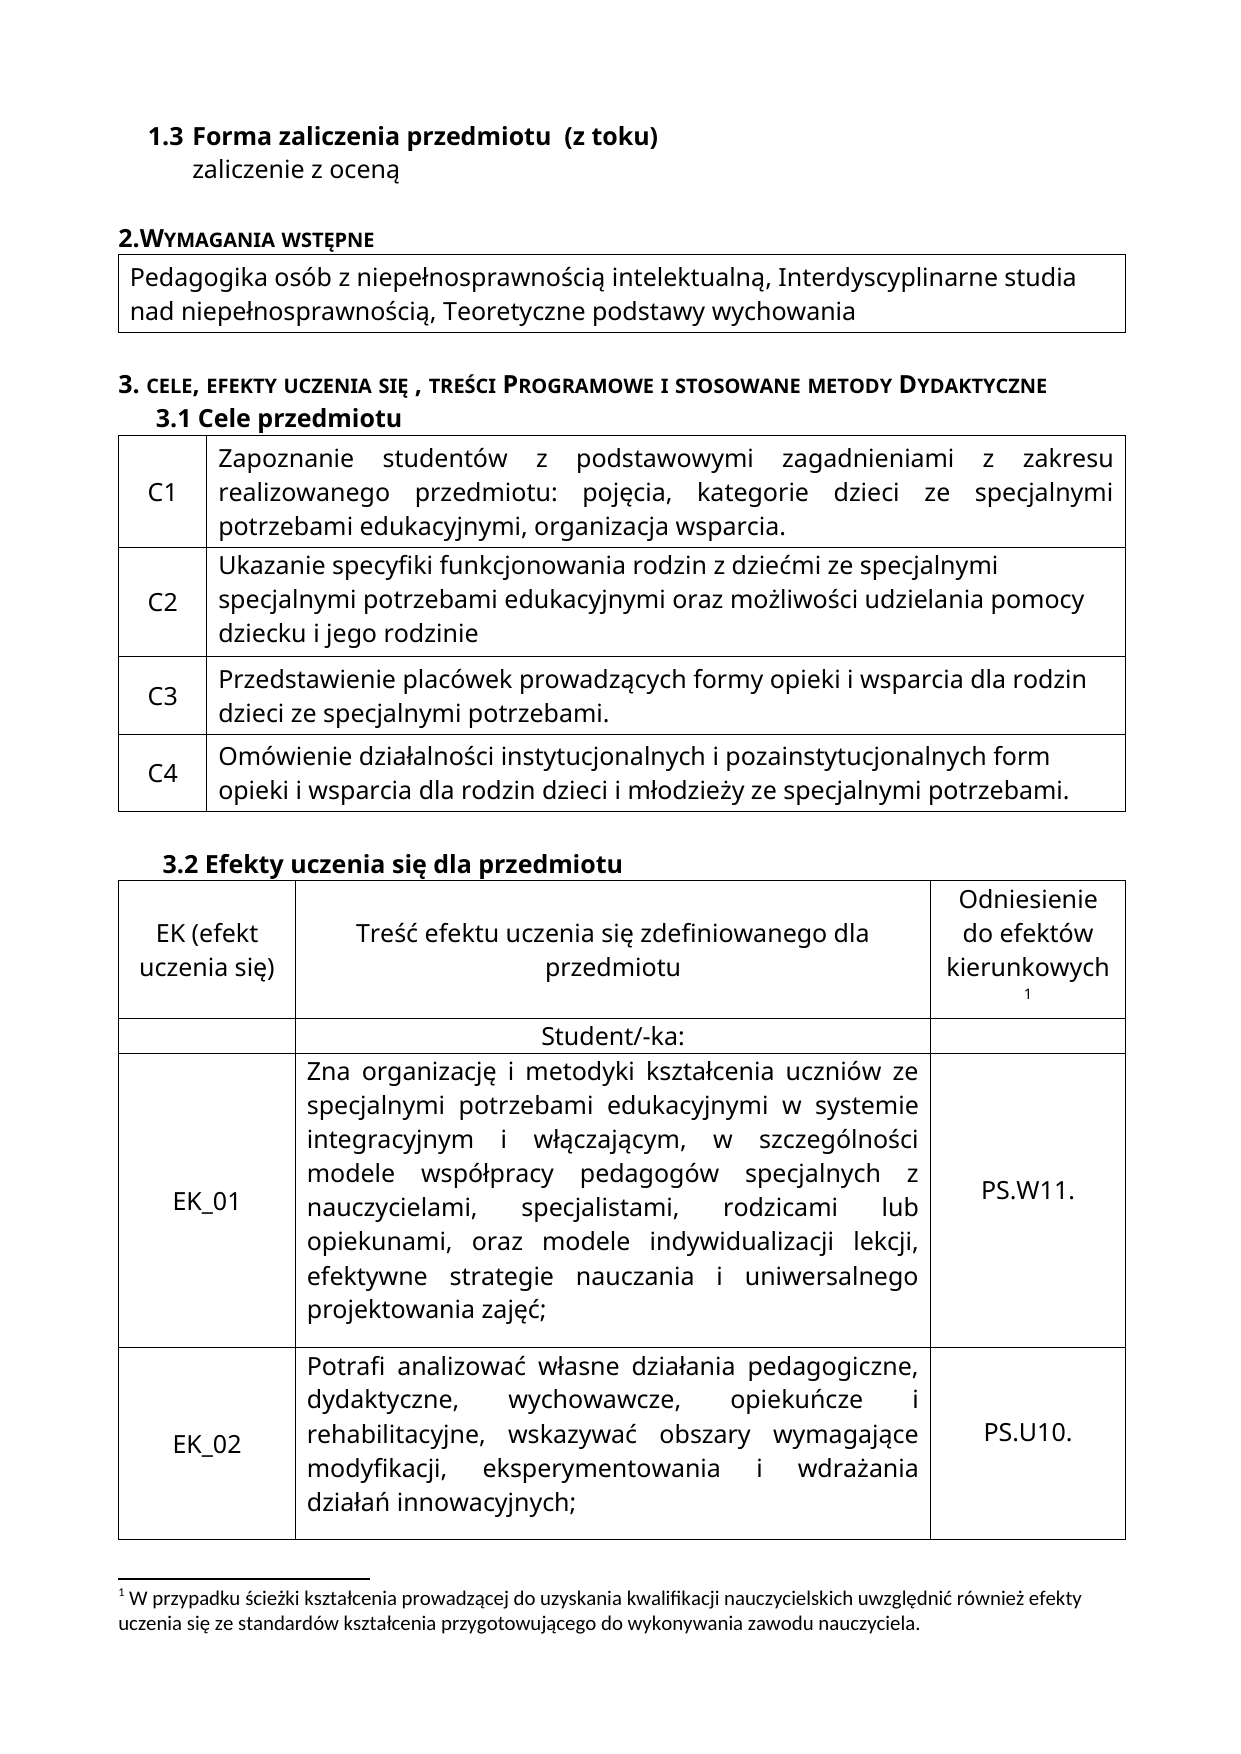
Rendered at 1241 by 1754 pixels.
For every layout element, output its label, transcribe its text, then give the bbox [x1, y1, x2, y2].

table_cell EK_02 [119, 1348, 295, 1539]
table_cell Przedstawienie placówek prowadzących formy opieki i wsparcia dla rodzin dzieci ze specjalnymi potrzebami. [207, 657, 1125, 734]
table_cell PS.W11. [931, 1054, 1125, 1347]
table_header EK (efekt uczenia się) [119, 881, 295, 1018]
table_cell Potrafi analizować własne działania pedagogiczne, dydaktyczne, wychowawcze, opiekuńcze i rehabilitacyjne, wskazywać obszary wymagające modyfikacji, eksperymentowania i wdrażania działań innowacyjnych; [296, 1348, 930, 1539]
table_cell PS.U10. [931, 1348, 1125, 1539]
text 3. cele, efekty uczenia się , treści Programowe i stosowane metody Dydaktyczne [118, 367, 1122, 401]
text 3.1 Cele przedmiotu [156, 401, 1122, 435]
table_header Zapoznanie studentów z podstawowymi zagadnieniami z zakresu realizowanego przedmiotu: pojęcia, kategorie dzieci ze specjalnymi potrzebami edukacyjnymi, organizacja wsparcia. [207, 436, 1125, 547]
table_header C1 [119, 436, 206, 547]
text 3.2 Efekty uczenia się dla przedmiotu [162, 846, 1122, 880]
table_cell C2 [119, 548, 206, 656]
table_cell Zna organizację i metodyki kształcenia uczniów ze specjalnymi potrzebami edukacyjnymi w systemie integracyjnym i włączającym, w szczególności modele współpracy pedagogów specjalnych z nauczycielami, specjalistami, rodzicami lub opiekunami, oraz modele indywidualizacji lekcji, efektywne strategie nauczania i uniwersalnego projektowania zajęć; [296, 1054, 930, 1347]
table_cell [119, 1019, 295, 1053]
table_header Odniesienie do efektów kierunkowych [931, 881, 1125, 1018]
table_cell Ukazanie specyfiki funkcjonowania rodzin z dziećmi ze specjalnymi specjalnymi potrzebami edukacyjnymi oraz możliwości udzielania pomocy dziecku i jego rodzinie [207, 548, 1125, 656]
table_cell Student/-ka: [296, 1019, 930, 1053]
table_cell [931, 1019, 1125, 1053]
table_cell C3 [119, 657, 206, 734]
table_cell EK_01 [119, 1054, 295, 1347]
text zaliczenie z oceną [148, 152, 1122, 186]
text 1.3 Forma zaliczenia przedmiotu (z toku) [148, 118, 1122, 152]
text 2.Wymagania wstępne [118, 220, 1122, 254]
table_header Pedagogika osób z niepełnosprawnością intelektualną, Interdyscyplinarne studia nad niepełnosprawnością, Teoretyczne podstawy wychowania [119, 255, 1125, 332]
table_cell Omówienie działalności instytucjonalnych i pozainstytucjonalnych form opieki i wsparcia dla rodzin dzieci i młodzieży ze specjalnymi potrzebami. [207, 735, 1125, 811]
table_header Treść efektu uczenia się zdefiniowanego dla przedmiotu [296, 881, 930, 1018]
table_cell C4 [119, 735, 206, 811]
